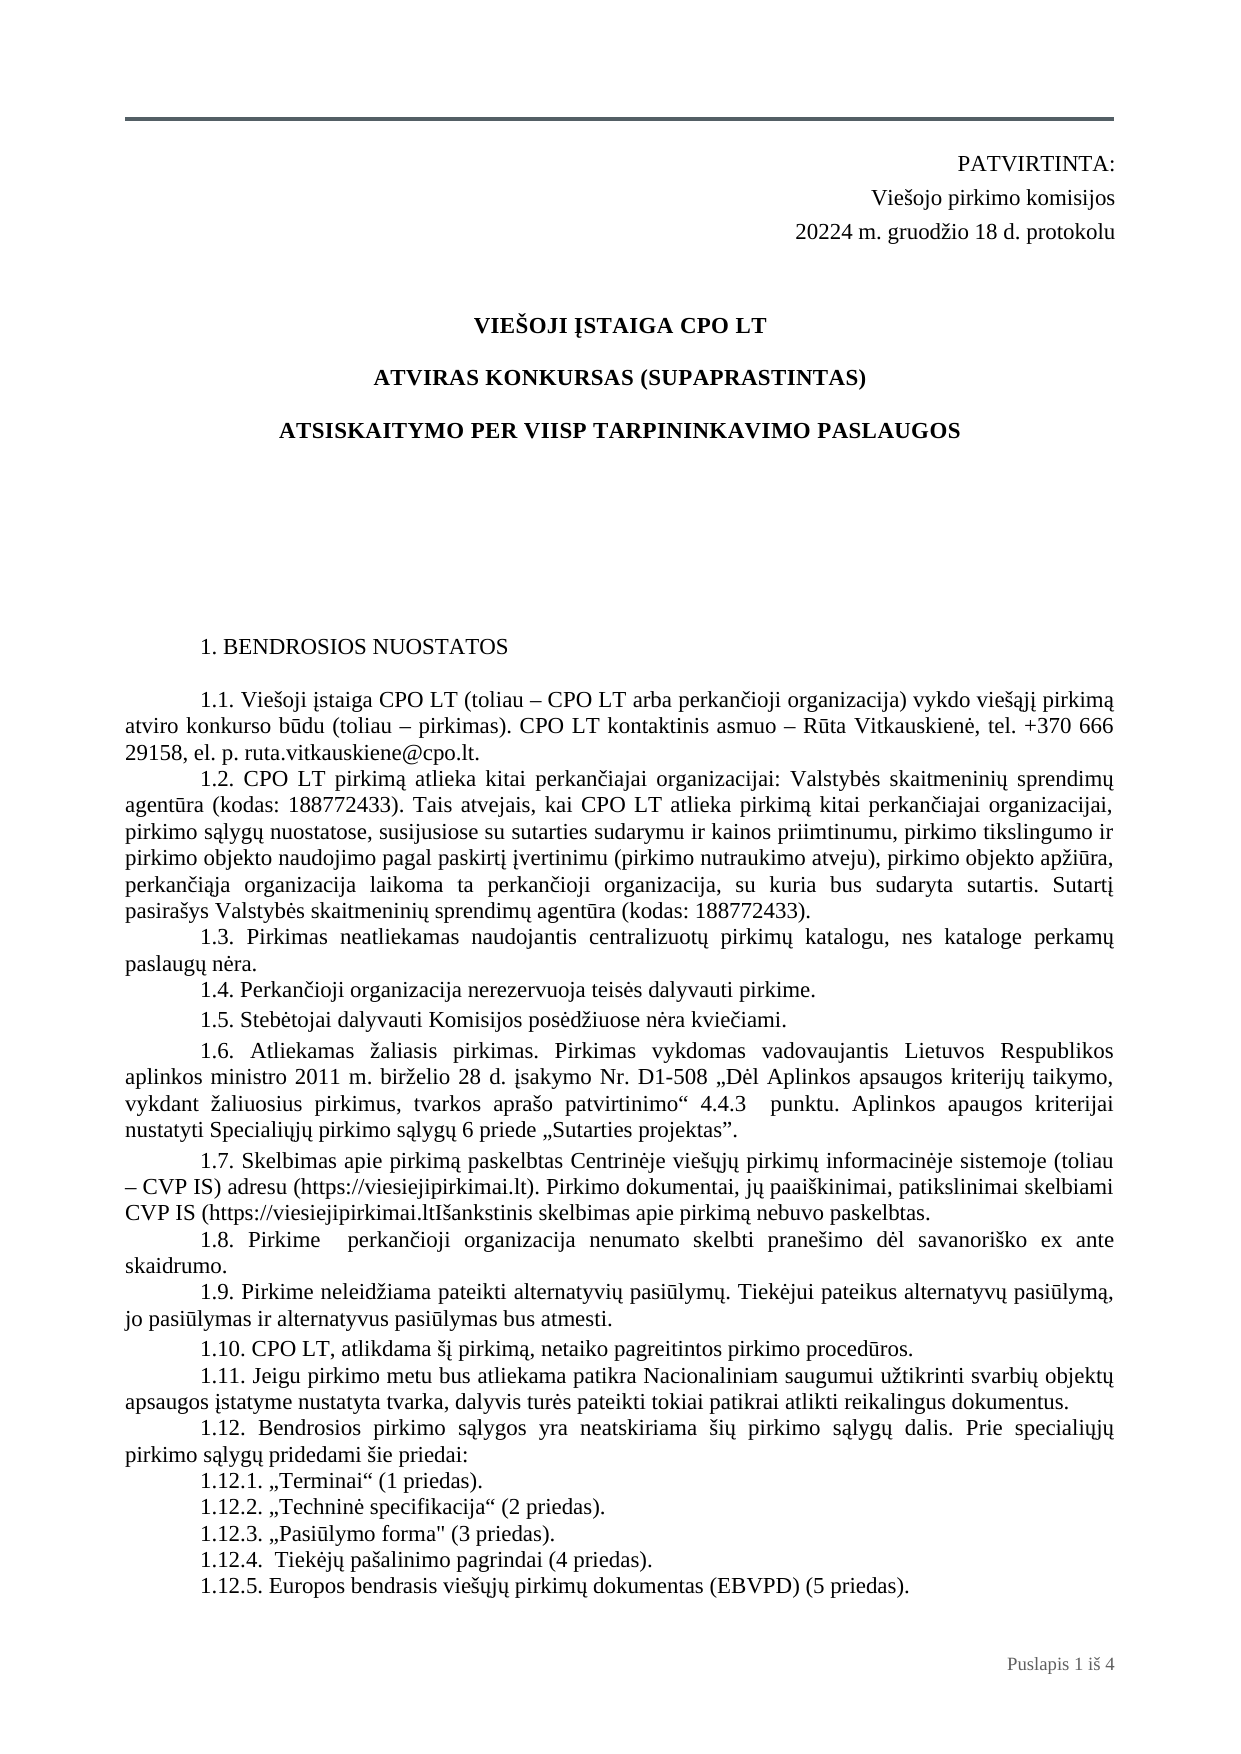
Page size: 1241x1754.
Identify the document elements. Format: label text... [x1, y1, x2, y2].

subtitle Atsiskaitymo per VIISP tarpininkavimo paslaugos [125, 417, 1115, 443]
text 1.7. Skelbimas apie pirkimą paskelbtas Centrinėje viešųjų pirkimų informacinėje sistemoje (toliau – CVP IS) adresu (https://viesiejipirkimai.lt). Pirkimo dokumentai, jų paaiškinimai, patikslinimai skelbiami CVP IS (https://viesiejipirkimai.ltIšankstinis skelbimas apie pirkimą nebuvo paskelbtas. 1.8. Pirkime perkančioji organizacija nenumato skelbti pranešimo dėl savanoriško ex ante skaidrumo. 1.9. Pirkime neleidžiama pateikti alternatyvių pasiūlymų. Tiekėjui pateikus alternatyvų pasiūlymą, jo pasiūlymas ir alternatyvus pasiūlymas bus atmesti. [125, 1147, 1115, 1331]
text 1.6. Atliekamas žaliasis pirkimas. Pirkimas vykdomas vadovaujantis Lietuvos Respublikos aplinkos ministro 2011 m. birželio 28 d. įsakymo Nr. D1-508 „Dėl Aplinkos apsaugos kriterijų taikymo, vykdant žaliuosius pirkimus, tvarkos aprašo patvirtinimo“ 4.4.3 punktu. Aplinkos apaugos kriterijai nustatyti Specialiųjų pirkimo sąlygų 6 priede „Sutarties projektas”. [125, 1037, 1115, 1142]
text Viešojo pirkimo komisijos [125, 184, 1115, 211]
text 20224 m. gruodžio 18 d. protokolu [125, 218, 1115, 245]
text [125, 1335, 1115, 1599]
text 1.5. Stebėtojai dalyvauti Komisijos posėdžiuose nėra kviečiami. [125, 1007, 1115, 1033]
subtitle Viešoji įstaiga CPO LT [125, 312, 1115, 338]
text PATVIRTINTA: [125, 150, 1115, 176]
subtitle Atviras konkursas (supaprastintas) [125, 364, 1115, 391]
text 1. BENDROSIOS NUOSTATOS 1.1. Viešoji įstaiga CPO LT (toliau – CPO LT arba perkančioji organizacija) vykdo viešąjį pirkimą atviro konkurso būdu (toliau – pirkimas). CPO LT kontaktinis asmuo – Rūta Vitkauskienė, tel. +370 666 29158, el. p. ruta.vitkauskiene@cpo.lt. 1.2. CPO LT pirkimą atlieka kitai perkančiajai organizacijai: Valstybės skaitmeninių sprendimų agentūra (kodas: 188772433). Tais atvejais, kai CPO LT atlieka pirkimą kitai perkančiajai organizacijai, pirkimo sąlygų nuostatose, susijusiose su sutarties sudarymu ir kainos priimtinumu, pirkimo tikslingumo ir pirkimo objekto naudojimo pagal paskirtį įvertinimu (pirkimo nutraukimo atveju), pirkimo objekto apžiūra, perkančiąja organizacija laikoma ta perkančioji organizacija, su kuria bus sudaryta sutartis. Sutartį pasirašys Valstybės skaitmeninių sprendimų agentūra (kodas: 188772433). 1.3. Pirkimas neatliekamas naudojantis centralizuotų pirkimų katalogu, nes kataloge perkamų paslaugų nėra. 1.4. Perkančioji organizacija nerezervuoja teisės dalyvauti pirkime. [125, 633, 1115, 1002]
